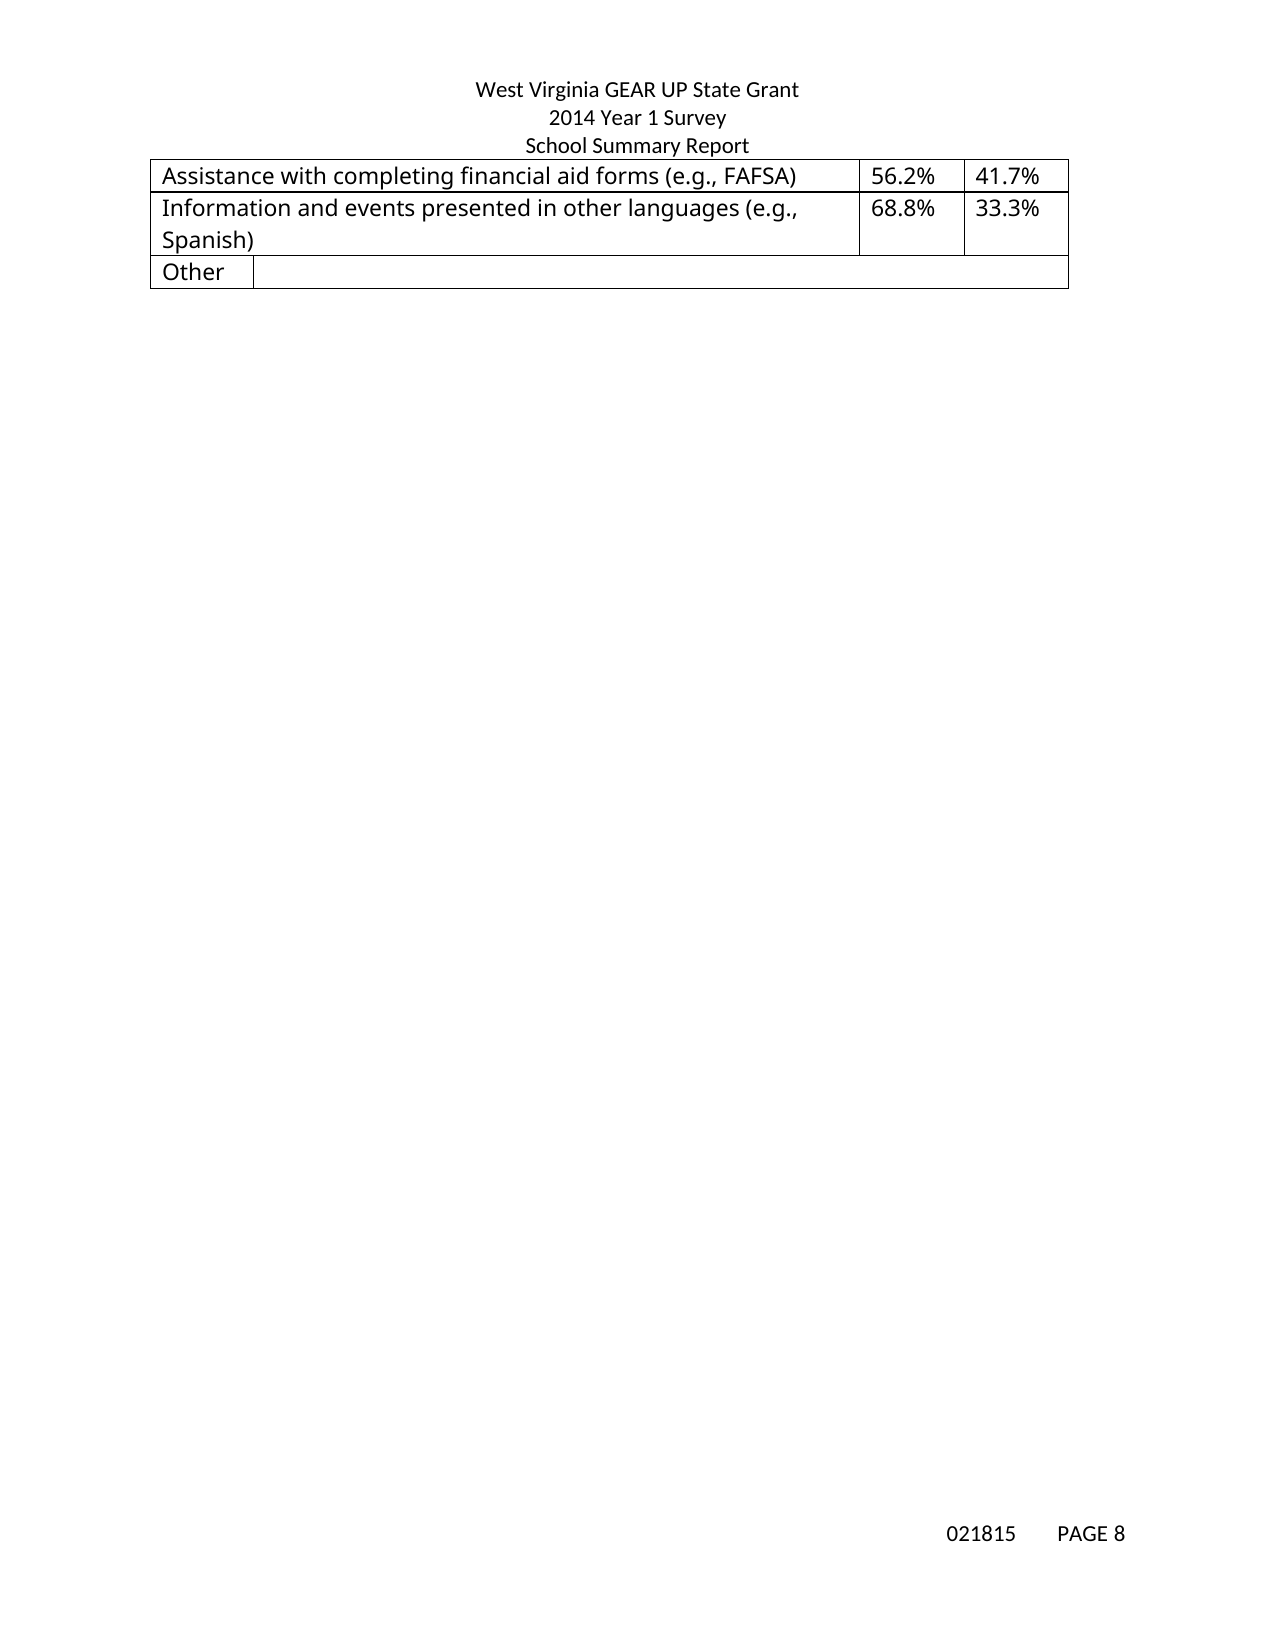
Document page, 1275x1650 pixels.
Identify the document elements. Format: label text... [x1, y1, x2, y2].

table_cell 68.8% [860, 193, 964, 255]
table_cell 56.2% [860, 160, 964, 191]
table_cell [254, 256, 1068, 288]
table_cell 33.3% [965, 193, 1068, 255]
table_cell Information and events presented in other languages (e.g., Spanish) [151, 193, 859, 255]
table_cell Other [151, 256, 253, 288]
table_cell 41.7% [965, 160, 1068, 191]
table_cell Assistance with completing financial aid forms (e.g., FAFSA) [151, 160, 859, 191]
